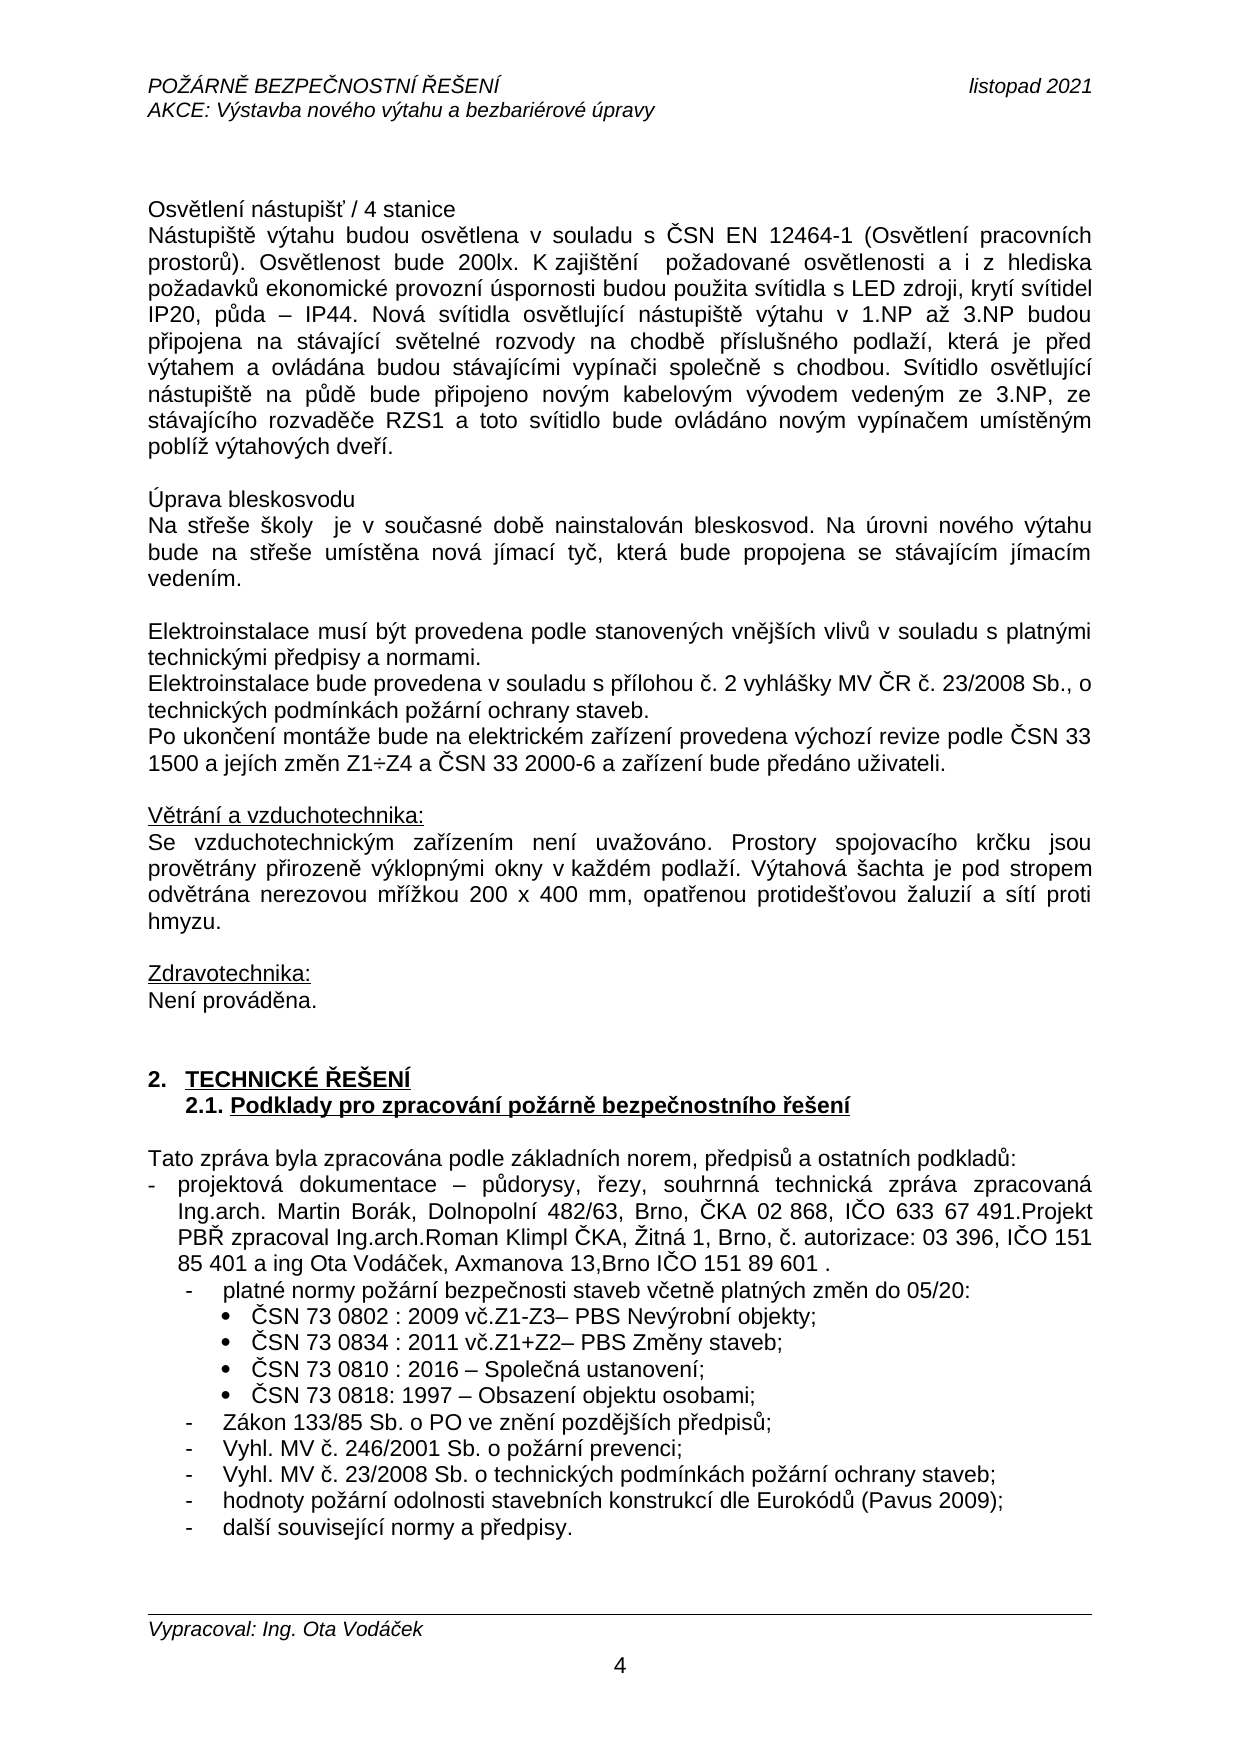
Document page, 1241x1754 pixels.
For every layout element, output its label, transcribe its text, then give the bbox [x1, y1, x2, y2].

list Vyhl. MV č. 246/2001 Sb. o požární prevenci; [185, 1435, 1092, 1461]
text Elektroinstalace bude provedena v souladu s přílohou č. 2 vyhlášky MV ČR č. 23/2008 Sb., o technických podmínkách požární ochrany staveb. [148, 670, 1092, 723]
list ČSN 73 0802 : 2009 vč.Z1-Z3– PBS Nevýrobní objekty; [222, 1303, 1092, 1329]
text Na střeše školy je v současné době nainstalován bleskosvod. Na úrovni nového výtahu bude na střeše umístěna nová jímací tyč, která bude propojena se stávajícím jímacím vedením. [148, 512, 1092, 591]
text Elektroinstalace musí být provedena podle stanovených vnějších vlivů v souladu s platnými technickými předpisy a normami. [148, 618, 1092, 670]
list další související normy a předpisy. [185, 1514, 1092, 1540]
text Větrání a vzduchotechnika: [148, 802, 1092, 828]
list hodnoty požární odolnosti stavebních konstrukcí dle Eurokódů (Pavus 2009); [185, 1487, 1092, 1514]
text Po ukončení montáže bude na elektrickém zařízení provedena výchozí revize podle ČSN 33 1500 a jejích změn Z1÷Z4 a ČSN 33 2000-6 a zařízení bude předáno uživateli. [148, 723, 1092, 776]
text Není prováděna. [148, 987, 1092, 1013]
text Zdravotechnika: [148, 960, 1092, 987]
subtitle Podklady pro zpracování požárně bezpečnostního řešení [185, 1092, 1092, 1118]
list Vyhl. MV č. 23/2008 Sb. o technických podmínkách požární ochrany staveb; [185, 1461, 1092, 1487]
list ČSN 73 0818: 1997 – Obsazení objektu osobami; [222, 1382, 1092, 1408]
list projektová dokumentace – půdorysy, řezy, souhrnná technická zpráva zpracovaná Ing.arch. Martin Borák, Dolnopolní 482/63, Brno, ČKA 02 868, IČO 633 67 491.Projekt PBŘ zpracoval Ing.arch.Roman Klimpl ČKA, Žitná 1, Brno, č. autorizace: 03 396, IČO 151 85 401 a ing Ota Vodáček, Axmanova 13,Brno IČO 151 89 601 . [148, 1171, 1092, 1277]
text Tato zpráva byla zpracována podle základních norem, předpisů a ostatních podkladů: [148, 1145, 1092, 1171]
text Osvětlení nástupišť / 4 stanice [148, 196, 1092, 222]
text Se vzduchotechnickým zařízením není uvažováno. Prostory spojovacího krčku jsou provětrány přirozeně výklopnými okny v každém podlaží. Výtahová šachta je pod stropem odvětrána nerezovou mřížkou 200 x 400 mm, opatřenou protidešťovou žaluzií a sítí proti hmyzu. [148, 828, 1092, 934]
subtitle TECHNICKÉ ŘEŠENÍ [148, 1066, 1092, 1092]
list platné normy požární bezpečnosti staveb včetně platných změn do 05/20: [185, 1277, 1092, 1303]
text Úprava bleskosvodu [148, 486, 1092, 512]
list Zákon 133/85 Sb. o PO ve znění pozdějších předpisů; [185, 1408, 1092, 1435]
list ČSN 73 0810 : 2016 – Společná ustanovení; [222, 1356, 1092, 1382]
text Nástupiště výtahu budou osvětlena v souladu s ČSN EN 12464-1 (Osvětlení pracovních prostorů). Osvětlenost bude 200lx. K zajištění požadované osvětlenosti a i z hlediska požadavků ekonomické provozní úspornosti budou použita svítidla s LED zdroji, krytí svítidel IP20, půda – IP44. Nová svítidla osvětlující nástupiště výtahu v 1.NP až 3.NP budou připojena na stávající světelné rozvody na chodbě příslušného podlaží, která je před výtahem a ovládána budou stávajícími vypínači společně s chodbou. Svítidlo osvětlující nástupiště na půdě bude připojeno novým kabelovým vývodem vedeným ze 3.NP, ze stávajícího rozvaděče RZS1 a toto svítidlo bude ovládáno novým vypínačem umístěným poblíž výtahových dveří. [148, 222, 1092, 459]
list ČSN 73 0834 : 2011 vč.Z1+Z2– PBS Změny staveb; [222, 1329, 1092, 1356]
